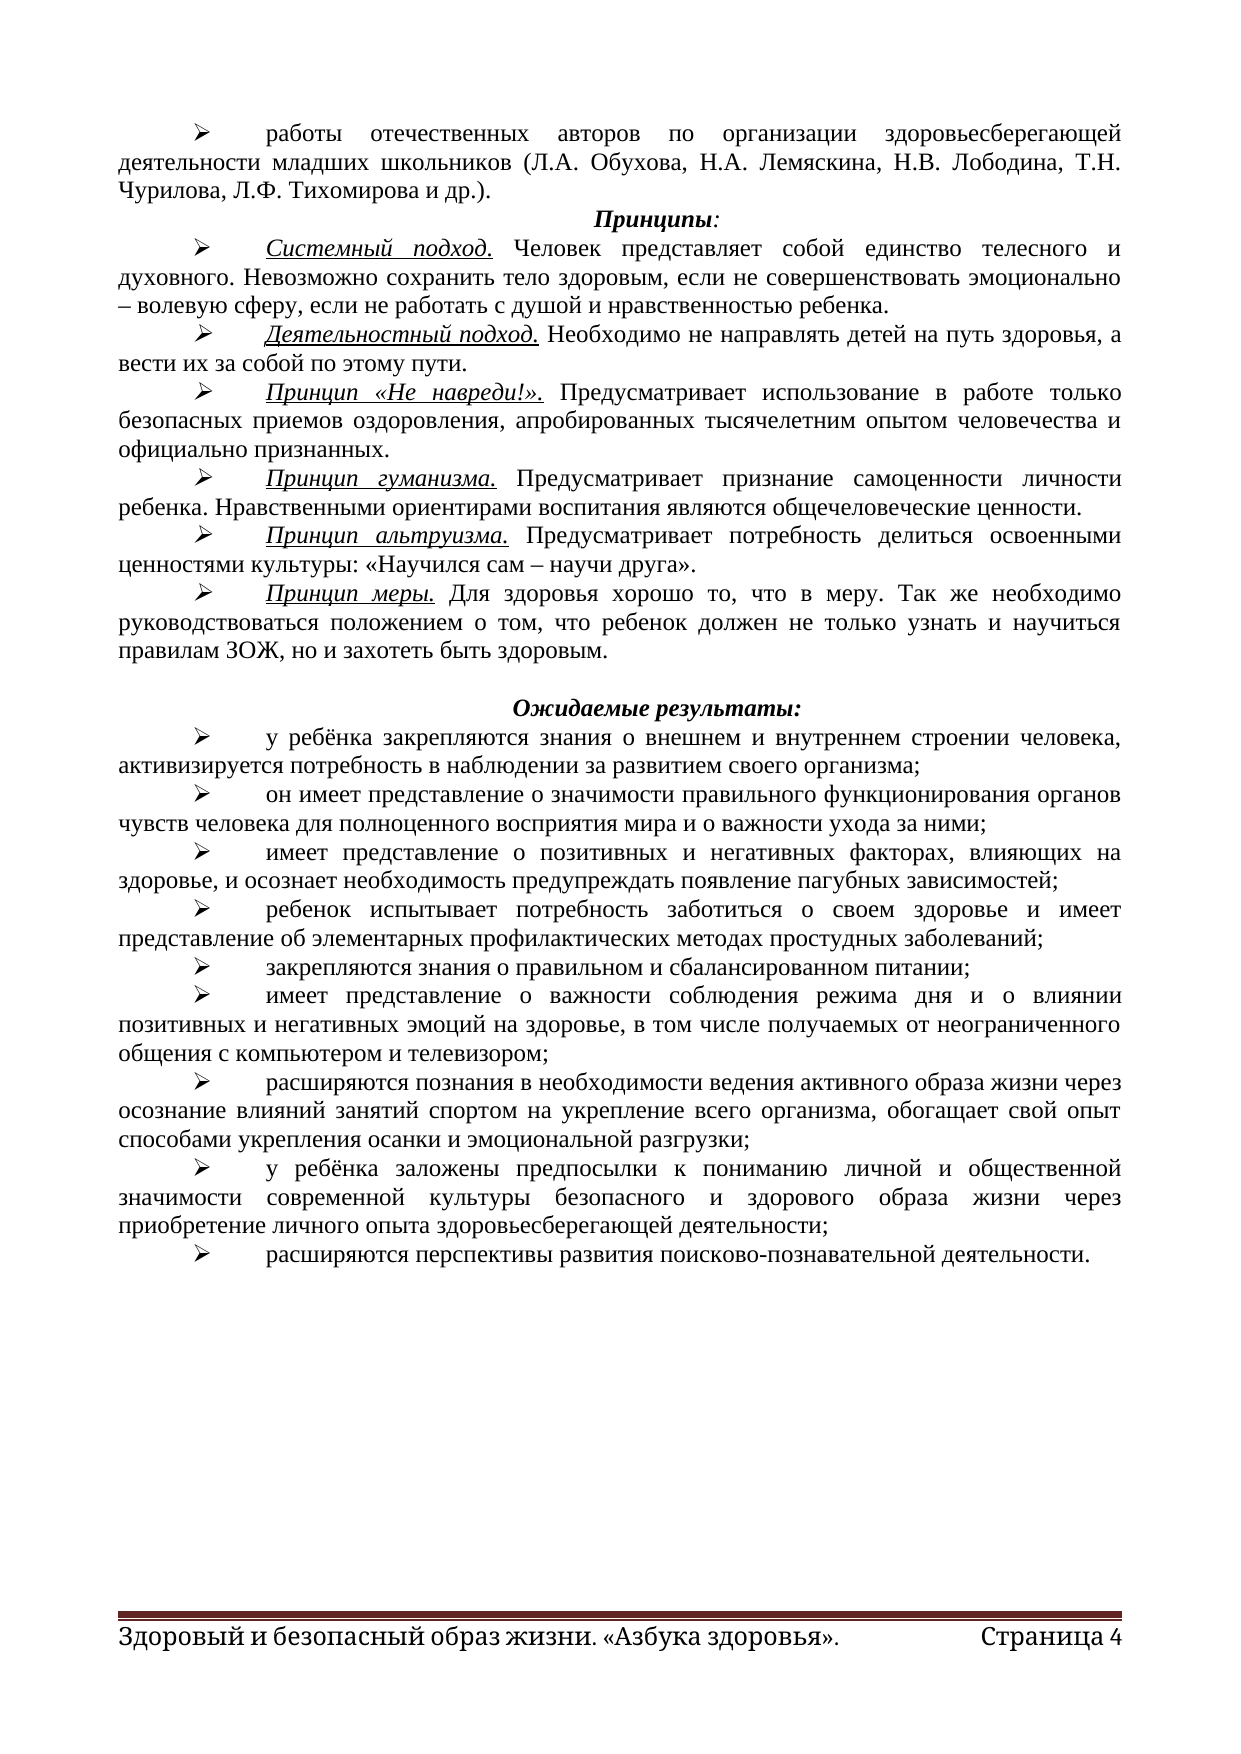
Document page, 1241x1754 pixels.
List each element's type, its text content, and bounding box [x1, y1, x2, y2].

list у ребёнка заложены предпосылки к пониманию личной и общественной значимости современной культуры безопасного и здорового образа жизни через приобретение личного опыта здоровьесберегающей деятельности; [118, 1153, 1122, 1239]
list расширяются познания в необходимости ведения активного образа жизни через осознание влияний занятий спортом на укрепление всего организма, обогащает свой опыт способами укрепления осанки и эмоциональной разгрузки; [118, 1067, 1122, 1153]
list расширяются перспективы развития поисково-познавательной деятельности. [118, 1239, 1122, 1268]
subtitle Ожидаемые результаты: [118, 693, 1122, 722]
list имеет представление о позитивных и негативных факторах, влияющих на здоровье, и осознает необходимость предупреждать появление пагубных зависимостей; [118, 837, 1122, 894]
list имеет представление о важности соблюдения режима дня и о влиянии позитивных и негативных эмоций на здоровье, в том числе получаемых от неограниченного общения с компьютером и телевизором; [118, 981, 1122, 1067]
list Деятельностный подход. Необходимо не направлять детей на путь здоровья, а вести их за собой по этому пути. [118, 319, 1122, 377]
list ребенок испытывает потребность заботиться о своем здоровье и имеет представление об элементарных профилактических методах простудных заболеваний; [118, 894, 1122, 952]
list закрепляются знания о правильном и сбалансированном питании; [118, 952, 1122, 981]
list работы отечественных авторов по организации здоровьесберегающей деятельности младших школьников (Л.А. Обухова, Н.А. Лемяскина, Н.В. Лободина, Т.Н. Чурилова, Л.Ф. Тихомирова и др.). [118, 118, 1122, 204]
list Принцип альтруизма. Предусматривает потребность делиться освоенными ценностями культуры: «Научился сам – научи друга». [118, 521, 1122, 578]
list Принцип гуманизма. Предусматривает признание самоценности личности ребенка. Нравственными ориентирами воспитания являются общечеловеческие ценности. [118, 463, 1122, 521]
list Принцип меры. Для здоровья хорошо то, что в меру. Так же необходимо руководствоваться положением о том, что ребенок должен не только узнать и научиться правилам ЗОЖ, но и захотеть быть здоровым. [118, 578, 1122, 664]
list он имеет представление о значимости правильного функционирования органов чувств человека для полноценного восприятия мира и о важности ухода за ними; [118, 779, 1122, 837]
list Принцип «Не навреди!». Предусматривает использование в работе только безопасных приемов оздоровления, апробированных тысячелетним опытом человечества и официально признанных. [118, 377, 1122, 463]
list Системный подход. Человек представляет собой единство телесного и духовного. Невозможно сохранить тело здоровым, если не совершенствовать эмоционально – волевую сферу, если не работать с душой и нравственностью ребенка. [118, 233, 1122, 319]
text Принципы: [118, 204, 1122, 233]
list у ребёнка закрепляются знания о внешнем и внутреннем строении человека, активизируется потребность в наблюдении за развитием своего организма; [118, 722, 1122, 779]
